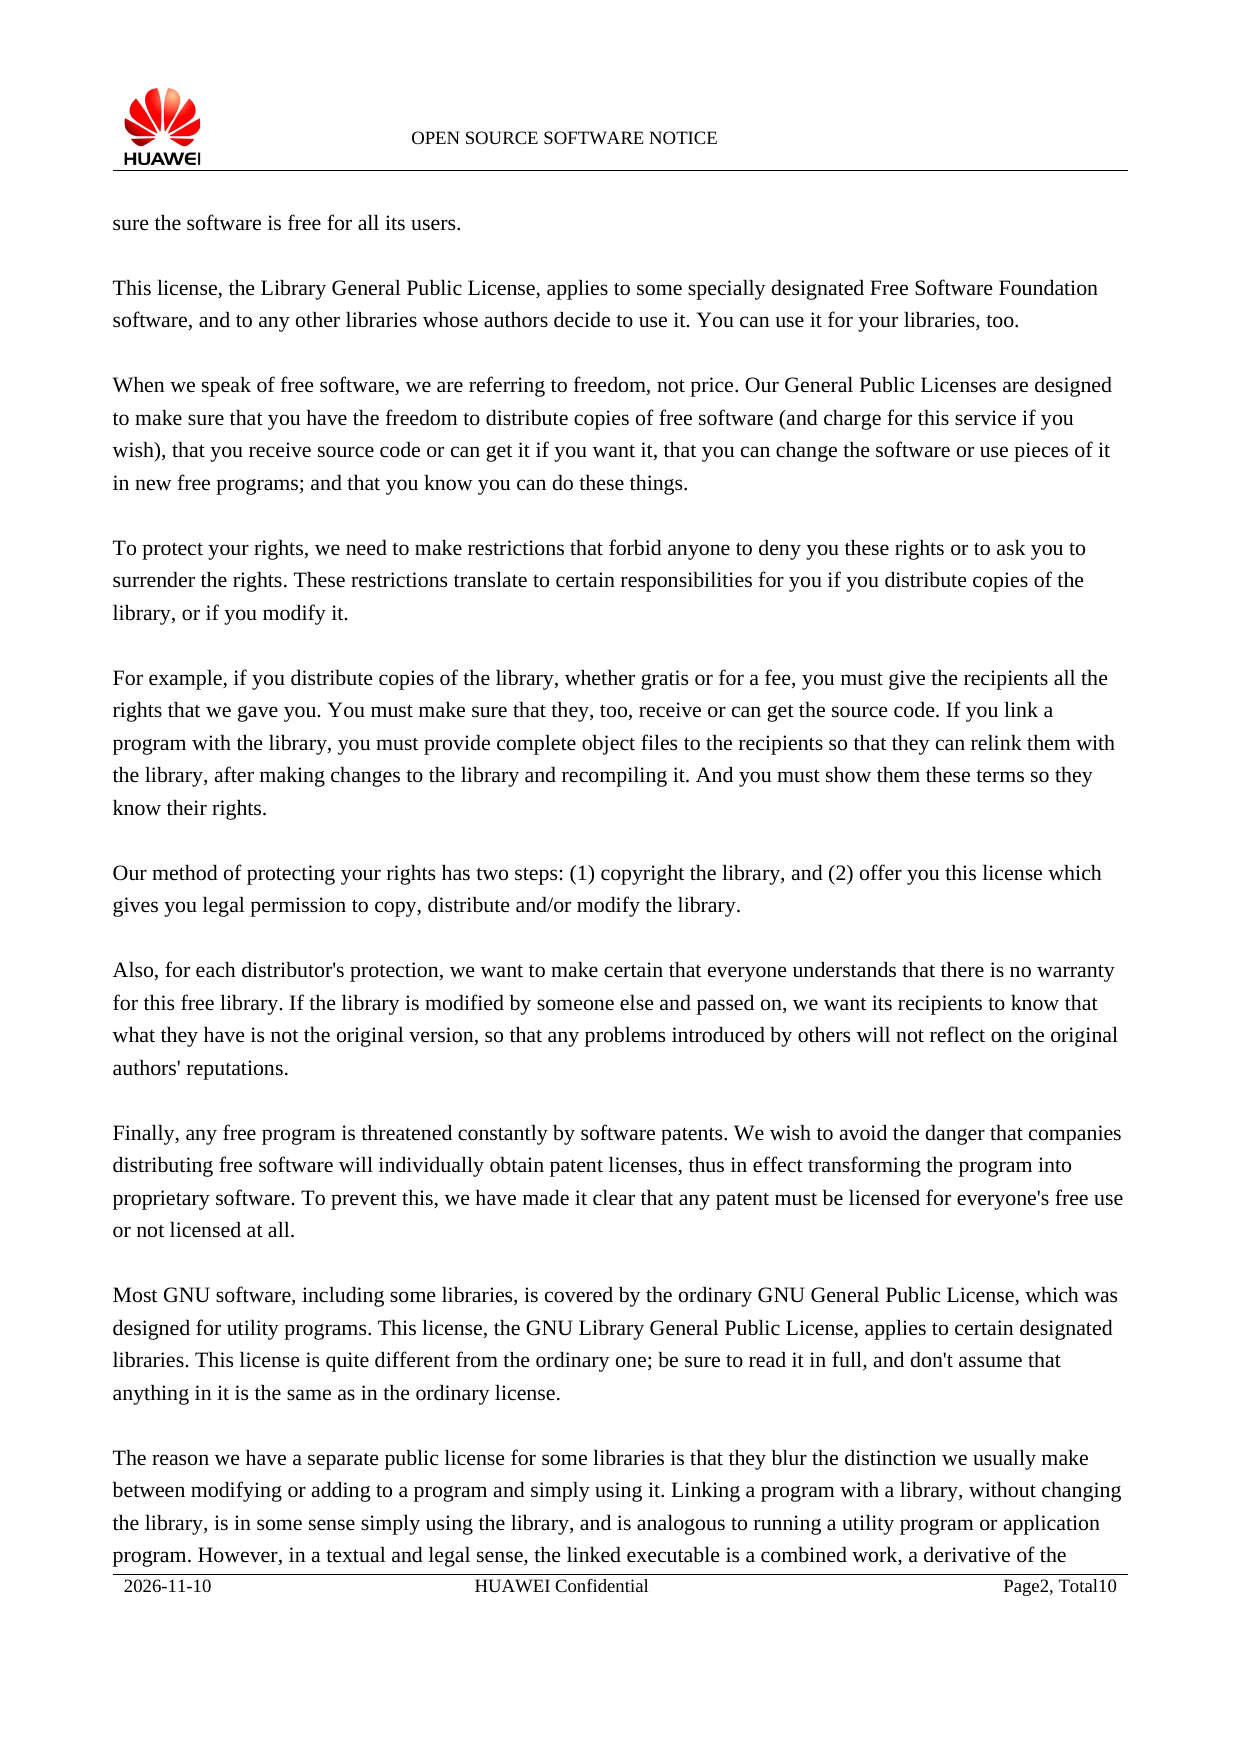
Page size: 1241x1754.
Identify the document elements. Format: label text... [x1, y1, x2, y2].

picture [124, 88, 201, 165]
